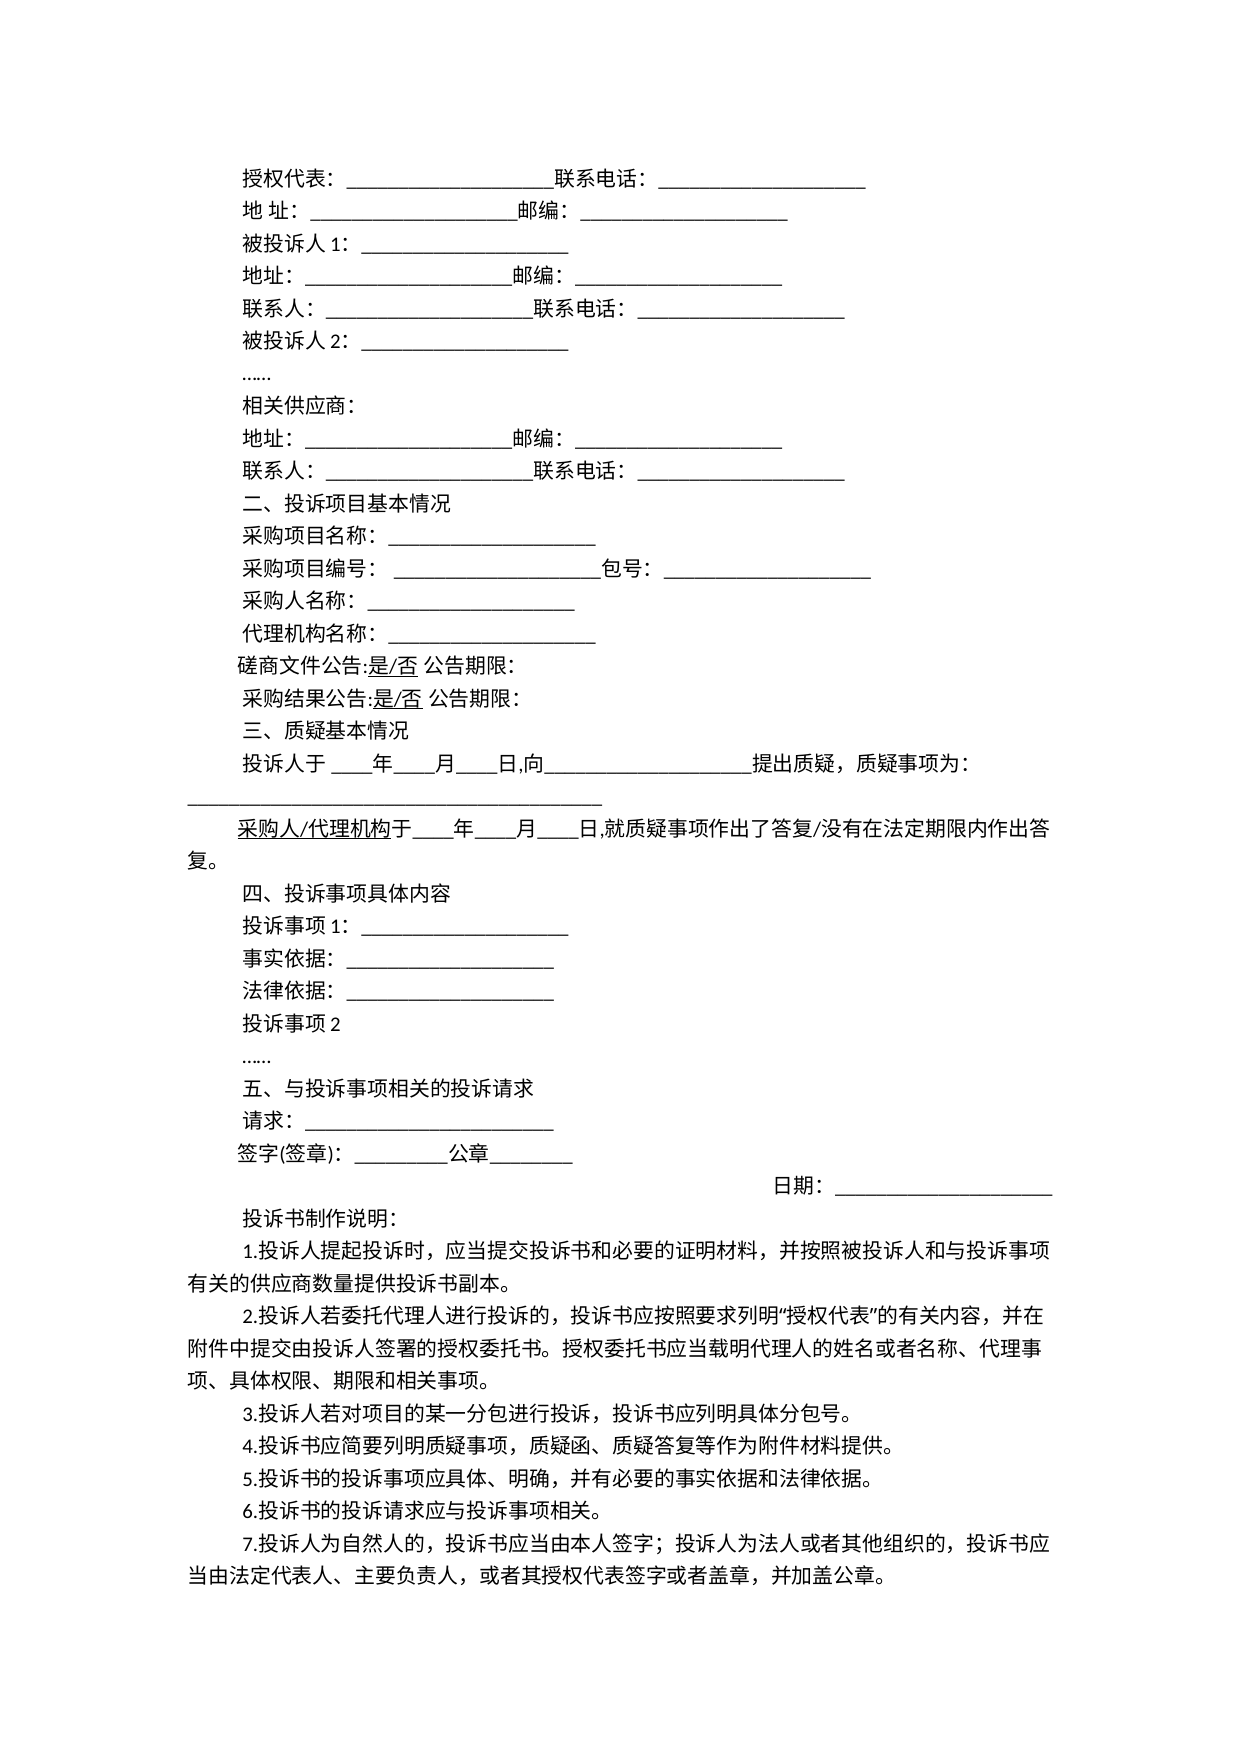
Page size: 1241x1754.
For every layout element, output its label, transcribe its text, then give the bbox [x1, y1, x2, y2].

text 法律依据：____________________ [187, 974, 1053, 1007]
text 磋商文件公告:是/否 公告期限： [187, 649, 1053, 682]
text 被投诉人2：____________________ [187, 324, 1053, 357]
text 采购人名称：____________________ [187, 584, 1053, 617]
text 采购结果公告:是/否 公告期限： [187, 682, 1053, 714]
text 地址：____________________邮编：____________________ [187, 259, 1053, 292]
text 四、投诉事项具体内容 [187, 877, 1053, 909]
text 采购项目名称：____________________ [187, 519, 1053, 552]
text 5.投诉书的投诉事项应具体、明确，并有必要的事实依据和法律依据。 [187, 1462, 1053, 1494]
text 五、与投诉事项相关的投诉请求 [187, 1072, 1053, 1104]
text 投诉人于 ____年____月____日,向____________________提出质疑，质疑事项为：________________________________________ [187, 747, 1053, 812]
text 7.投诉人为自然人的，投诉书应当由本人签字；投诉人为法人或者其他组织的，投诉书应当由法定代表人、主要负责人，或者其授权代表签字或者盖章，并加盖公章。 [187, 1527, 1053, 1592]
text 地址：____________________邮编：____________________ [187, 422, 1053, 454]
text 代理机构名称：____________________ [187, 617, 1053, 649]
text 投诉事项2 [187, 1007, 1053, 1039]
text 二、投诉项目基本情况 [187, 487, 1053, 519]
text 被投诉人1：____________________ [187, 227, 1053, 259]
text 采购项目编号： ____________________包号：____________________ [187, 552, 1053, 584]
text 采购人/代理机构于____年____月____日,就质疑事项作出了答复/没有在法定期限内作出答复。 [187, 812, 1053, 877]
text 签字(签章)：_________公章________ [187, 1137, 1053, 1169]
text 6.投诉书的投诉请求应与投诉事项相关。 [187, 1494, 1053, 1527]
text 相关供应商： [187, 389, 1053, 422]
text 投诉事项1：____________________ [187, 909, 1053, 942]
text 事实依据：____________________ [187, 942, 1053, 974]
text 联系人：____________________联系电话：____________________ [187, 292, 1053, 324]
text …… [187, 1039, 1053, 1072]
text 请求：________________________ [187, 1104, 1053, 1137]
text 4.投诉书应简要列明质疑事项，质疑函、质疑答复等作为附件材料提供。 [187, 1429, 1053, 1462]
text 联系人：____________________联系电话：____________________ [187, 454, 1053, 487]
text 3.投诉人若对项目的某一分包进行投诉，投诉书应列明具体分包号。 [187, 1397, 1053, 1429]
text 三、质疑基本情况 [187, 714, 1053, 747]
text 授权代表：____________________联系电话：____________________ [187, 162, 1053, 194]
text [187, 194, 1053, 227]
text …… [187, 357, 1053, 389]
text 2.投诉人若委托代理人进行投诉的，投诉书应按照要求列明“授权代表”的有关内容，并在附件中提交由投诉人签署的授权委托书。授权委托书应当载明代理人的姓名或者名称、代理事项、具体权限、期限和相关事项。 [187, 1299, 1053, 1397]
text 1.投诉人提起投诉时，应当提交投诉书和必要的证明材料，并按照被投诉人和与投诉事项有关的供应商数量提供投诉书副本。 [187, 1234, 1053, 1299]
text 日期：_____________________ [187, 1169, 1053, 1202]
text 投诉书制作说明： [187, 1202, 1053, 1234]
